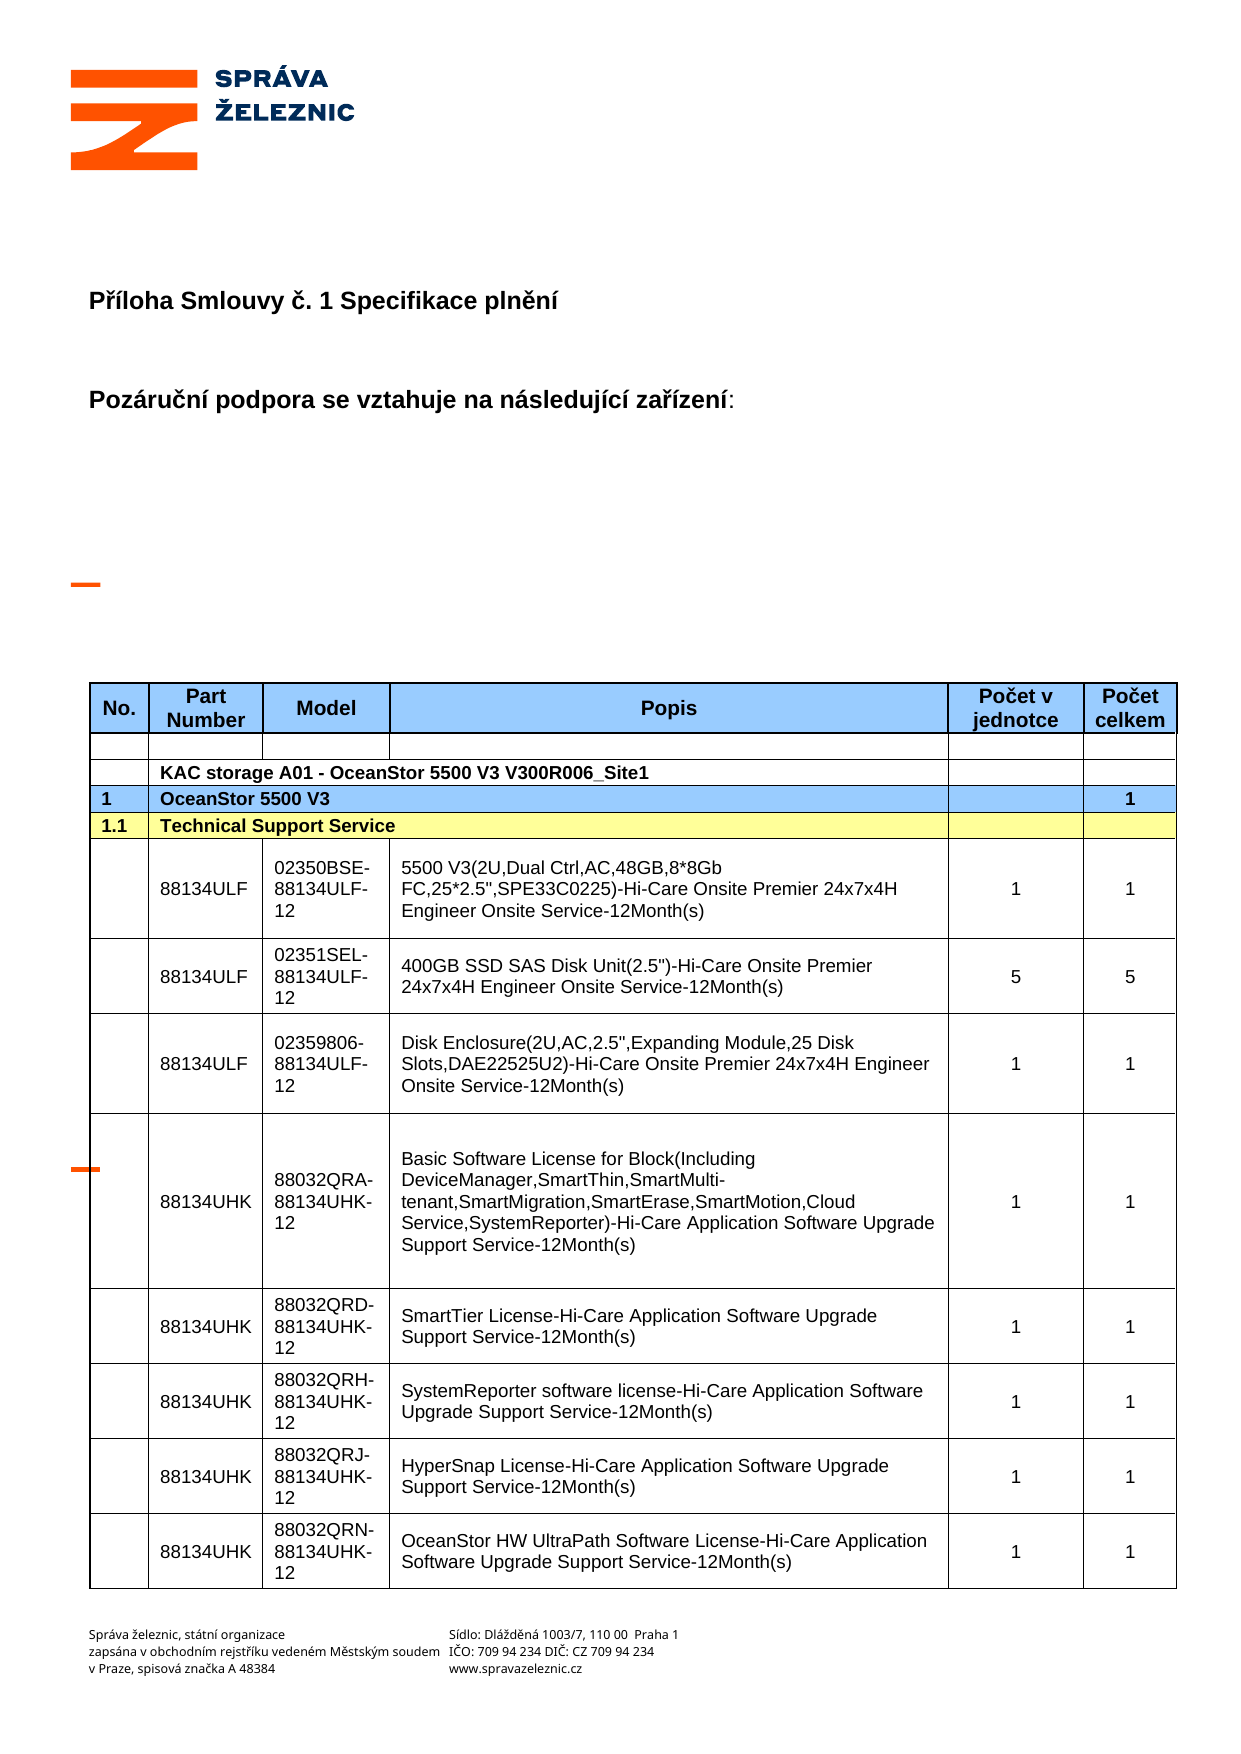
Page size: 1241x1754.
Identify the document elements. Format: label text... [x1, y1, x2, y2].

table_cell 1.1 [91, 813, 148, 838]
table_cell 88134UHK [149, 1114, 262, 1288]
table_cell [91, 1364, 148, 1438]
table_cell [149, 734, 262, 759]
table_header No. [91, 684, 148, 732]
table_cell 88032QRD-88134UHK-12 [263, 1289, 389, 1363]
table_cell [949, 813, 1083, 838]
table_cell [949, 734, 1083, 759]
table_cell [91, 1014, 148, 1113]
text Příloha Smlouvy č. 1 Specifikace plnění [89, 286, 1137, 314]
table_header Počet celkem [1085, 684, 1176, 732]
table_cell 88134UHK [149, 1514, 262, 1588]
table_cell 1 [949, 1014, 1083, 1113]
table_cell 1 [949, 1364, 1083, 1438]
table_cell [1084, 759, 1176, 785]
table_header Počet v jednotce [949, 684, 1083, 732]
table_cell [91, 1114, 148, 1288]
table_cell 88134ULF [149, 1014, 262, 1113]
table_cell 1 [1084, 1363, 1176, 1438]
table_cell [263, 734, 389, 759]
table_cell 02359806-88134ULF-12 [263, 1014, 389, 1113]
table_cell 88032QRH-88134UHK-12 [263, 1364, 389, 1438]
table_cell 1 [949, 1439, 1083, 1513]
table_cell 1 [1084, 1013, 1176, 1113]
table_header Model [264, 684, 389, 732]
table_cell [91, 839, 148, 938]
table_cell [1084, 812, 1176, 838]
table_cell Disk Enclosure(2U,AC,2.5",Expanding Module,25 Disk Slots,DAE22525U2)-Hi-Care Onsite Premier 24x7x4H Engineer Onsite Service-12Month(s) [390, 1014, 948, 1113]
table_cell [91, 760, 148, 785]
table_cell 88032QRA-88134UHK-12 [263, 1114, 389, 1288]
table_cell 1 [949, 1514, 1083, 1588]
table_cell [949, 760, 1083, 785]
table_cell 1 [1084, 785, 1176, 812]
table_cell [1084, 732, 1176, 759]
table_header Popis [391, 684, 947, 732]
table_cell 88134UHK [149, 1289, 262, 1363]
table_cell 88134ULF [149, 839, 262, 938]
table_cell 88134ULF [149, 939, 262, 1013]
table_cell [91, 734, 148, 759]
table_cell Technical Support Service [149, 813, 948, 838]
table_cell 1 [949, 1114, 1083, 1288]
table_cell [91, 939, 148, 1013]
table_cell 88032QRN-88134UHK-12 [263, 1514, 389, 1588]
table_cell [91, 1439, 148, 1513]
table_cell 02351SEL-88134ULF-12 [263, 939, 389, 1013]
table_cell SmartTier License-Hi-Care Application Software Upgrade Support Service-12Month(s) [390, 1289, 948, 1363]
table_cell 400GB SSD SAS Disk Unit(2.5")-Hi-Care Onsite Premier 24x7x4H Engineer Onsite Service-12Month(s) [390, 939, 948, 1013]
table_cell OceanStor HW UltraPath Software License-Hi-Care Application Software Upgrade Support Service-12Month(s) [390, 1514, 948, 1588]
table_header Part Number [150, 684, 262, 732]
table_cell 1 [91, 786, 148, 812]
table_cell [91, 1514, 148, 1588]
table_cell 88134UHK [149, 1439, 262, 1513]
table_cell KAC storage A01 - OceanStor 5500 V3 V300R006_Site1 [149, 760, 948, 785]
table_cell 5 [1084, 938, 1176, 1013]
table_cell 02350BSE-88134ULF-12 [263, 839, 389, 938]
table_cell 1 [1084, 1113, 1176, 1288]
table_cell [91, 1289, 148, 1363]
table_cell 1 [1084, 1438, 1176, 1513]
table_cell 88134UHK [149, 1364, 262, 1438]
table_cell [390, 734, 948, 759]
table_cell 5 [949, 939, 1083, 1013]
table_cell Basic Software License for Block(Including DeviceManager,SmartThin,SmartMulti-tenant,SmartMigration,SmartErase,SmartMotion,Cloud Service,SystemReporter)-Hi-Care Application Software Upgrade Support Service-12Month(s) [390, 1114, 948, 1288]
table_cell [949, 786, 1083, 812]
table_cell SystemReporter software license-Hi-Care Application Software Upgrade Support Service-12Month(s) [390, 1364, 948, 1438]
text Pozáruční podpora se vztahuje na následující zařízení: [89, 385, 1137, 414]
table_cell 1 [1084, 1513, 1176, 1588]
table_cell OceanStor 5500 V3 [149, 786, 948, 812]
table_cell 1 [1084, 838, 1176, 938]
table_cell 1 [949, 839, 1083, 938]
table_cell HyperSnap License-Hi-Care Application Software Upgrade Support Service-12Month(s) [390, 1439, 948, 1513]
table_cell 88032QRJ-88134UHK-12 [263, 1439, 389, 1513]
table_cell 1 [949, 1289, 1083, 1363]
table_cell 1 [1084, 1288, 1176, 1363]
table_cell 5500 V3(2U,Dual Ctrl,AC,48GB,8*8Gb FC,25*2.5",SPE33C0225)-Hi-Care Onsite Premier 24x7x4H Engineer Onsite Service-12Month(s) [390, 839, 948, 938]
